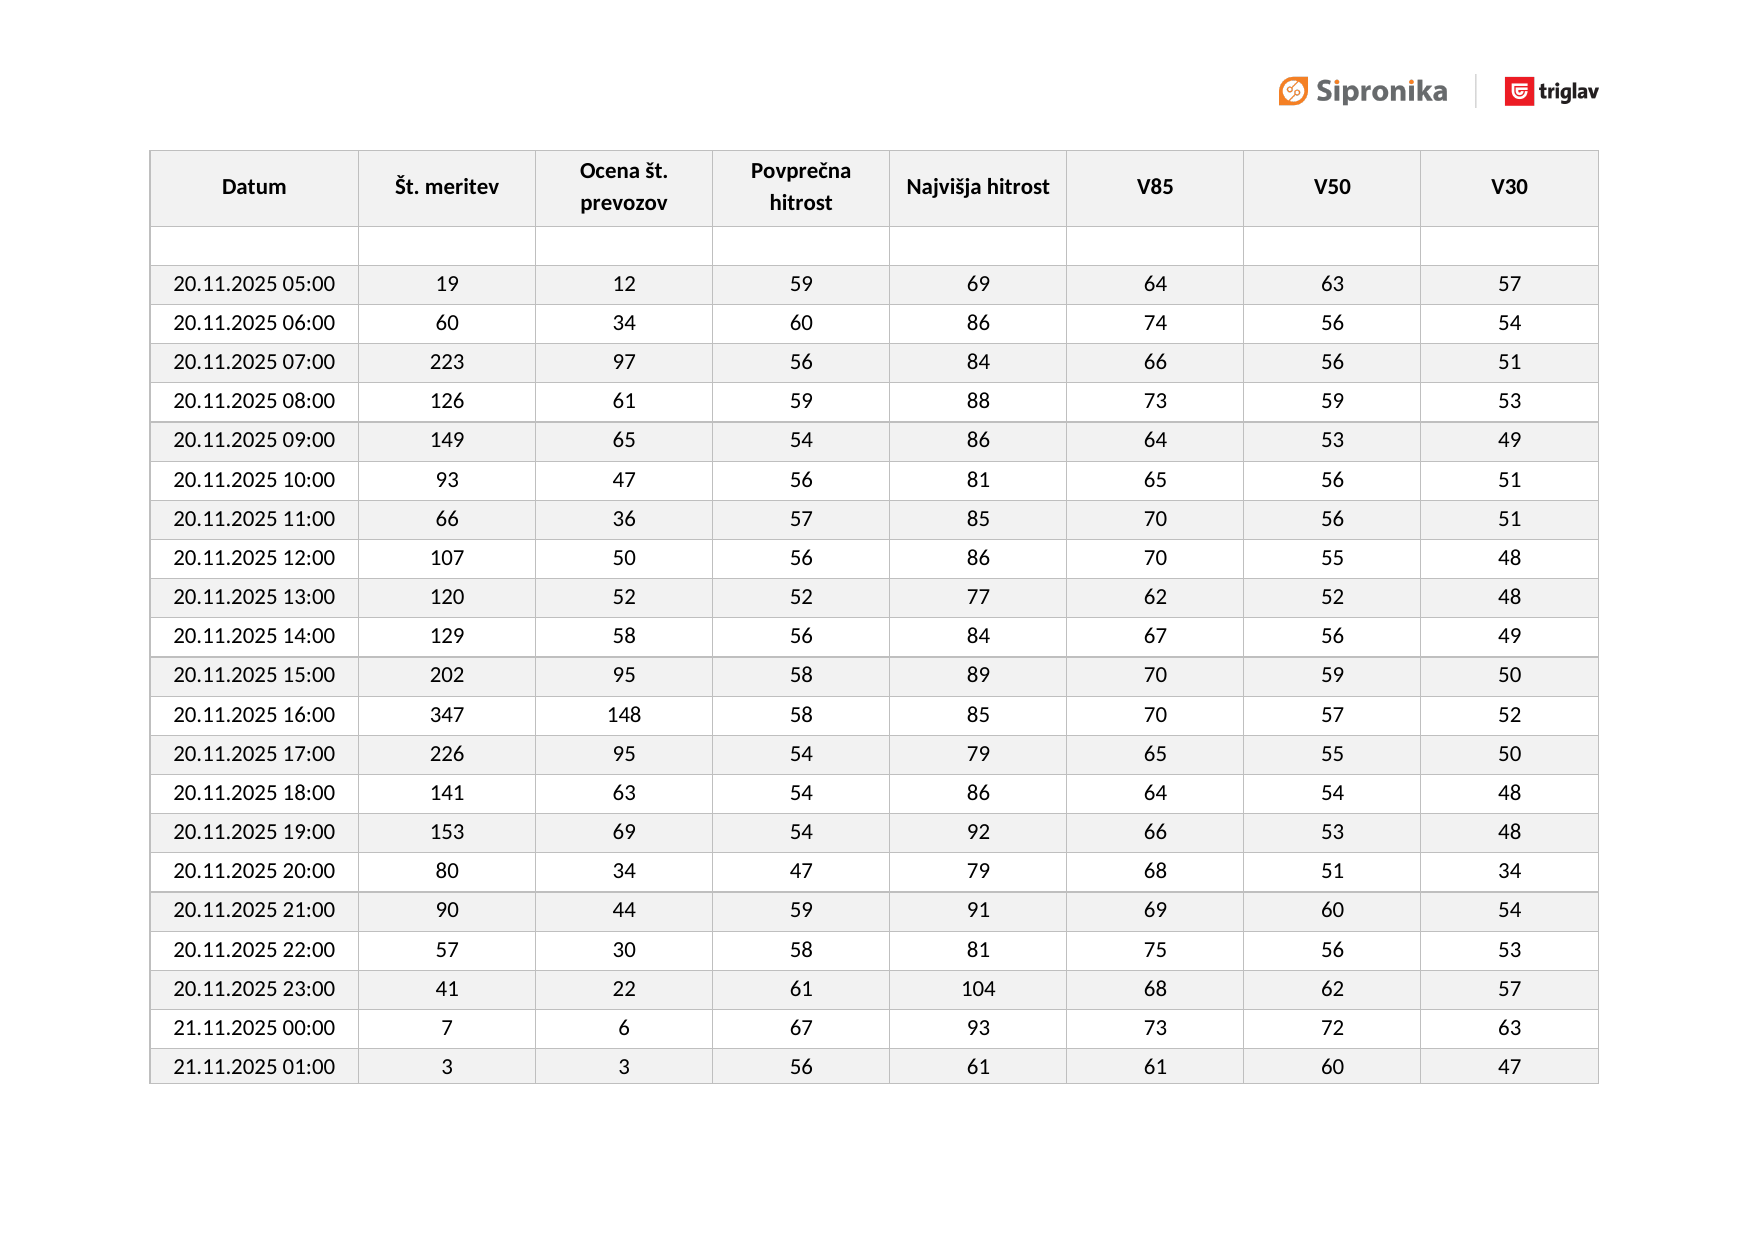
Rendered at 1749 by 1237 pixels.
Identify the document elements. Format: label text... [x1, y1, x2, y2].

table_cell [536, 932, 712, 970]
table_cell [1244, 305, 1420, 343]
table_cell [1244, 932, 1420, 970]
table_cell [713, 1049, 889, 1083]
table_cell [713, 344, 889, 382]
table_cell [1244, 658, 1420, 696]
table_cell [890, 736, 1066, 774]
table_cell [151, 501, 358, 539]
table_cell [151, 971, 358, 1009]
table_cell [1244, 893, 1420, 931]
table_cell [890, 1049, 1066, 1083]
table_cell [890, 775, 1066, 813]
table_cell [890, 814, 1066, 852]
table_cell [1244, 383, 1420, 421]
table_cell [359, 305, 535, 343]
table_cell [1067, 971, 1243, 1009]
table_header Št. meritev [359, 151, 535, 226]
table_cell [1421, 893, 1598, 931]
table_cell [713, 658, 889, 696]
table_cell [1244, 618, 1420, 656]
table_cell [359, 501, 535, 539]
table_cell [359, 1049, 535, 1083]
table_header Povprečna hitrost [713, 151, 889, 226]
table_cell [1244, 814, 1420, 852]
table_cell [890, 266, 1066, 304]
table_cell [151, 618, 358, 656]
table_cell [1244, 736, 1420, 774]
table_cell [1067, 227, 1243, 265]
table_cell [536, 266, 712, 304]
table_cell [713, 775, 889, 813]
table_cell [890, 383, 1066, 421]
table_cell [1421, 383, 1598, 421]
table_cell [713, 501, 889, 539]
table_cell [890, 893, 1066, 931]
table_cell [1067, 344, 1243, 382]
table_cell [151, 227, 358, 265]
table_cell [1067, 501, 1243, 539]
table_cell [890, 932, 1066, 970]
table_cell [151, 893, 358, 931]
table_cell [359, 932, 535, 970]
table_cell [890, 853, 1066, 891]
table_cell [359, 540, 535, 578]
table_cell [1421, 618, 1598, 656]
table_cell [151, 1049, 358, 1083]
picture [1279, 74, 1599, 108]
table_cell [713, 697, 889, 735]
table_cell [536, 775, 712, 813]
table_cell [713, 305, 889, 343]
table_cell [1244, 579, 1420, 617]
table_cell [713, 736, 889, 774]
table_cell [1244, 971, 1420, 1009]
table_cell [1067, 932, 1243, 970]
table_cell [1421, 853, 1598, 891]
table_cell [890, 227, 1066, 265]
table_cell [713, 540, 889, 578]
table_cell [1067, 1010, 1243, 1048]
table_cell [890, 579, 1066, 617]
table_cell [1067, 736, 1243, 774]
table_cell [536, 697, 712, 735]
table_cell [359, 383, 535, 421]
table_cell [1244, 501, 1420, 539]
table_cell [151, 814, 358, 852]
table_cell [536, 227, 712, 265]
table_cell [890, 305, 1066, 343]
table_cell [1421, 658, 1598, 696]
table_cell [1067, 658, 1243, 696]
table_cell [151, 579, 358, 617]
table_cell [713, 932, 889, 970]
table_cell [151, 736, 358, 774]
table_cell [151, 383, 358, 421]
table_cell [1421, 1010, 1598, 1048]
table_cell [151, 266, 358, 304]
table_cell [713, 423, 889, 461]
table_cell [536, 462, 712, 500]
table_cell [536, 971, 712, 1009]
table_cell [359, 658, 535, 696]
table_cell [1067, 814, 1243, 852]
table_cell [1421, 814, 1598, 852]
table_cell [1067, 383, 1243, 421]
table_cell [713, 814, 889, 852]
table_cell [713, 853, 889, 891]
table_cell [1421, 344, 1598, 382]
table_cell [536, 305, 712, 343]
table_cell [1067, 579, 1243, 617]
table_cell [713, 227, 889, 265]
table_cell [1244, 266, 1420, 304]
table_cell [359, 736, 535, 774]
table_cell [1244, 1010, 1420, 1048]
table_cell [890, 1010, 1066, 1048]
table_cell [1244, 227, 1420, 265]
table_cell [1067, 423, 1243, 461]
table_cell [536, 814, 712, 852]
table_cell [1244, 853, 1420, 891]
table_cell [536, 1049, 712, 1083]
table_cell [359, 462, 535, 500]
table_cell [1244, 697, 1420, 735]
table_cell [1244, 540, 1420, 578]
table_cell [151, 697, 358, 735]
table_header V50 [1244, 151, 1420, 226]
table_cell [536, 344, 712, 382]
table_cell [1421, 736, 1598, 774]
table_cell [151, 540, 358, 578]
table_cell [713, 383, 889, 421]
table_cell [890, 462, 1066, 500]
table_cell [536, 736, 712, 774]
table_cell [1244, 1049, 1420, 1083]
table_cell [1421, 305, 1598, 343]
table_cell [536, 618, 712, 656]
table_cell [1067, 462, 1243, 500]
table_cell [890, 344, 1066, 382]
table_header V85 [1067, 151, 1243, 226]
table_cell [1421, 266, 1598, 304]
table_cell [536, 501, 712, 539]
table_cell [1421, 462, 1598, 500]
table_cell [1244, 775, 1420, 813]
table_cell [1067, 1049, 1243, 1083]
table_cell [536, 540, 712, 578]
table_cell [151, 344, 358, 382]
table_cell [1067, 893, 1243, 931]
table_header V30 [1421, 151, 1598, 226]
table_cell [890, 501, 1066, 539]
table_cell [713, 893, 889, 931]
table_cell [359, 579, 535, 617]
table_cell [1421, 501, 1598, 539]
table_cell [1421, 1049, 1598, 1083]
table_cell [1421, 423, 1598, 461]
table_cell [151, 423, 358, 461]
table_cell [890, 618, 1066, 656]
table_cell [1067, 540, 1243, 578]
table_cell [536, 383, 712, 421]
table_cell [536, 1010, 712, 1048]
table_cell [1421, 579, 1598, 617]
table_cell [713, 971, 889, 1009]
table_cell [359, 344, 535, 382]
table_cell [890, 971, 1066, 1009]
table_header Datum [151, 151, 358, 226]
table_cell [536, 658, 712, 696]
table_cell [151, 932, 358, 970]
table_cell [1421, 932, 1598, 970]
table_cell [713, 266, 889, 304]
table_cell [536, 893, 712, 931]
table_header Ocena št. prevozov [536, 151, 712, 226]
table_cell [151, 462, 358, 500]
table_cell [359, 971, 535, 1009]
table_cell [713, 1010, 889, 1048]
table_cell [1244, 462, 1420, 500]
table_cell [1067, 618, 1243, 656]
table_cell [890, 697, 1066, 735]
table_header Najvišja hitrost [890, 151, 1066, 226]
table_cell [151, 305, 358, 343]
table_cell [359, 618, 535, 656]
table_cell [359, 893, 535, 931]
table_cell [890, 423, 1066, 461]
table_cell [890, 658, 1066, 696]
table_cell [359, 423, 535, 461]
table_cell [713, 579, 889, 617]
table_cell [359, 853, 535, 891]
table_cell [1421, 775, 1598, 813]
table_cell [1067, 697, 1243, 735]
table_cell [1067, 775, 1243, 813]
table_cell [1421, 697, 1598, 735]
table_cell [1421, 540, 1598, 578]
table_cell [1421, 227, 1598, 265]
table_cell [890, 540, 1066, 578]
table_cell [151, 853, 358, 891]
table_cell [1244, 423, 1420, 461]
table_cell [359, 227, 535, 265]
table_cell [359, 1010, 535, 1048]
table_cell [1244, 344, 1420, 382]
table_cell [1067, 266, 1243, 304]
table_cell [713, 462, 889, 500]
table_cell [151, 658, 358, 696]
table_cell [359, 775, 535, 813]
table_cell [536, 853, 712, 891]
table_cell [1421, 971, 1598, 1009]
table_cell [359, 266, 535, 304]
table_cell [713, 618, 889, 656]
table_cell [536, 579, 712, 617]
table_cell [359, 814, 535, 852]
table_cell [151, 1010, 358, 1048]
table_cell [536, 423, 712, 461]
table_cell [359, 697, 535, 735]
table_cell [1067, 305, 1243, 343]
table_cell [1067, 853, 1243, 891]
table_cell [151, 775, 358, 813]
